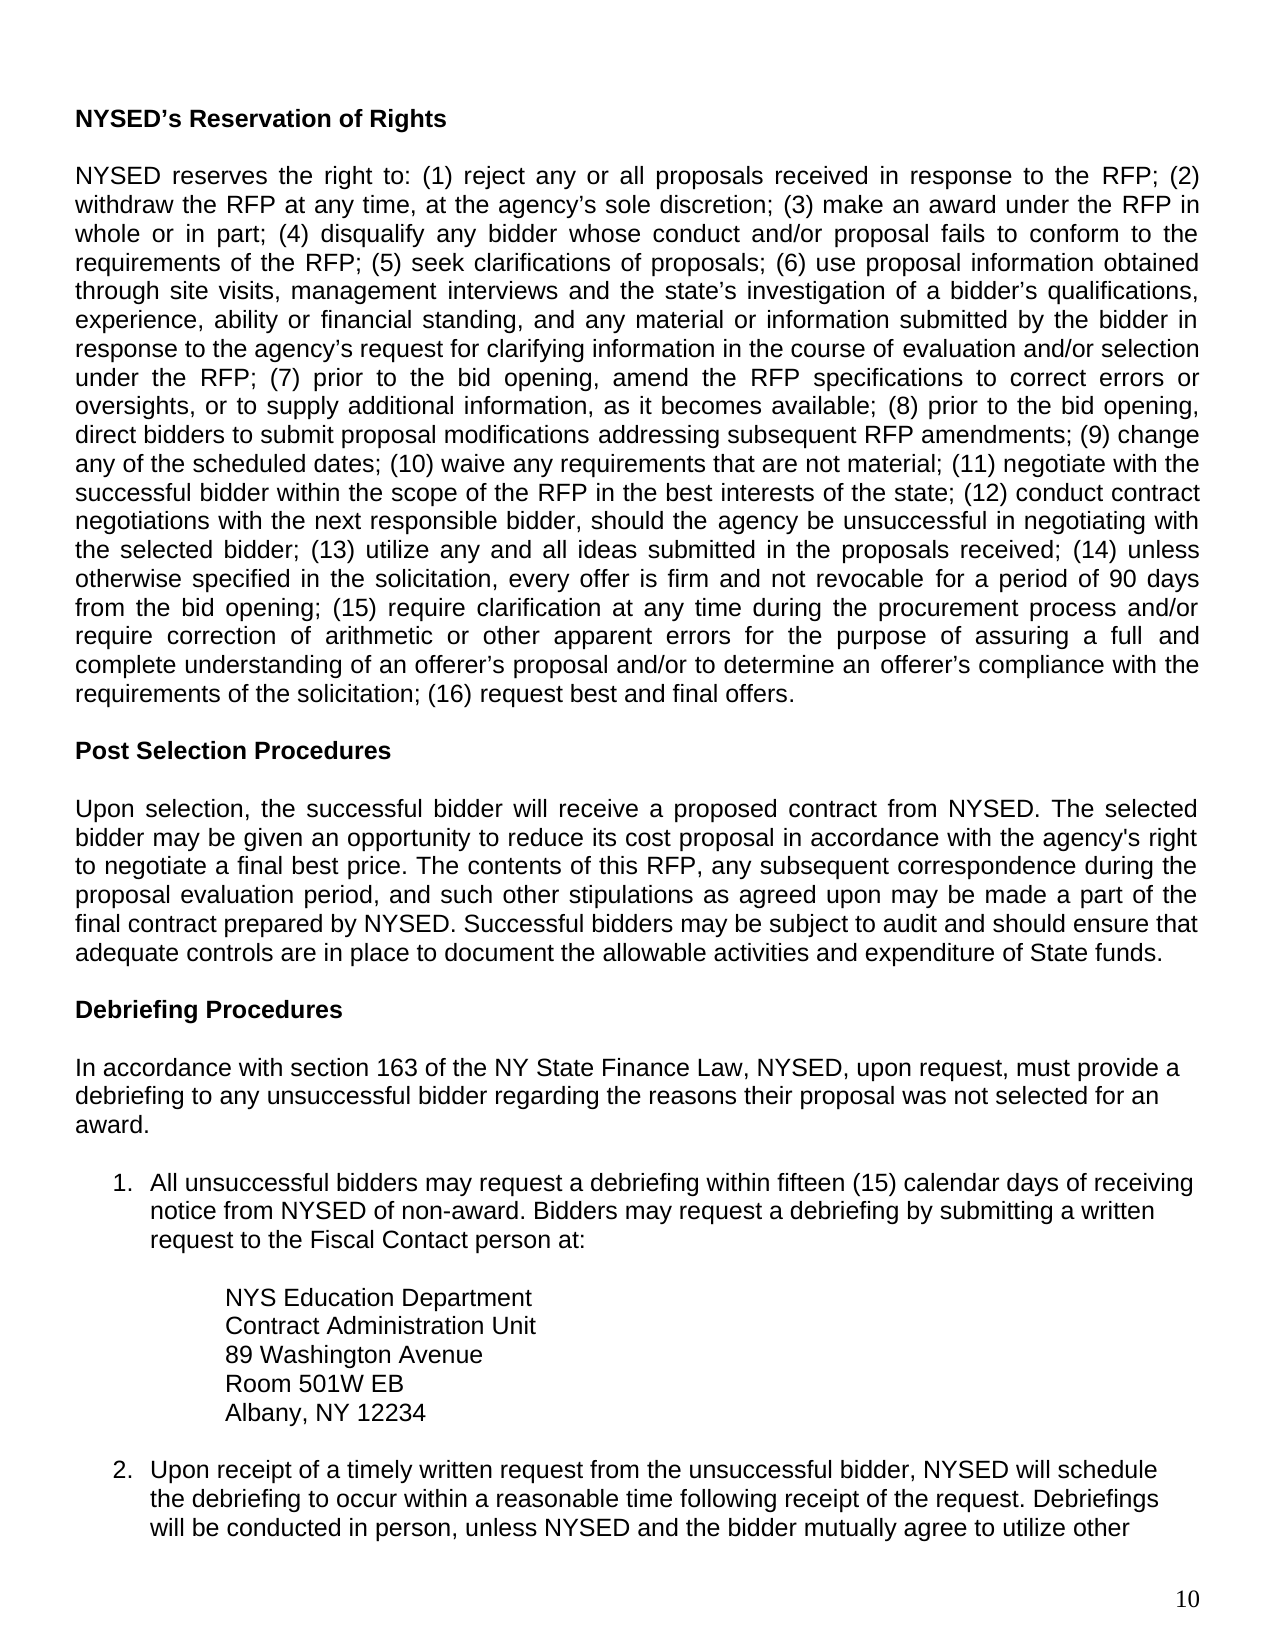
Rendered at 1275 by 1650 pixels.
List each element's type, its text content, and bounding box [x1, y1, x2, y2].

text Contract Administration Unit [225, 1311, 1200, 1340]
list All unsuccessful bidders may request a debriefing within fifteen (15) calendar days of receiving notice from NYSED of non-award. Bidders may request a debriefing by submitting a written request to the Fiscal Contact person at: [112, 1167, 1200, 1254]
text Albany, NY 12234 [225, 1397, 1200, 1426]
text NYSED reserves the right to: (1) reject any or all proposals received in response to the RFP; (2) withdraw the RFP at any time, at the agency’s sole discretion; (3) make an award under the RFP in whole or in part; (4) disqualify any bidder whose conduct and/or proposal fails to conform to the requirements of the RFP; (5) seek clarifications of proposals; (6) use proposal information obtained through site visits, management interviews and the state’s investigation of a bidder’s qualifications, experience, ability or financial standing, and any material or information submitted by the bidder in response to the agency’s request for clarifying information in the course of evaluation and/or selection under the RFP; (7) prior to the bid opening, amend the RFP specifications to correct errors or oversights, or to supply additional information, as it becomes available; (8) prior to the bid opening, direct bidders to submit proposal modifications addressing subsequent RFP amendments; (9) change any of the scheduled dates; (10) waive any requirements that are not material; (11) negotiate with the successful bidder within the scope of the RFP in the best interests of the state; (12) conduct contract negotiations with the next responsible bidder, should the agency be unsuccessful in negotiating with the selected bidder; (13) utilize any and all ideas submitted in the proposals received; (14) unless otherwise specified in the solicitation, every offer is firm and not revocable for a period of 90 days from the bid opening; (15) require clarification at any time during the procurement process and/or require correction of arithmetic or other apparent errors for the purpose of assuring a full and complete understanding of an offerer’s proposal and/or to determine an offerer’s compliance with the requirements of the solicitation; (16) request best and final offers. [75, 161, 1200, 707]
subtitle Post Selection Procedures [75, 736, 1200, 765]
subtitle Debriefing Procedures [75, 995, 1200, 1024]
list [112, 1455, 1200, 1541]
text Room 501W EB [225, 1369, 1200, 1397]
text 89 Washington Avenue [225, 1340, 1200, 1369]
text In accordance with section 163 of the NY State Finance Law, NYSED, upon request, must provide a debriefing to any unsuccessful bidder regarding the reasons their proposal was not selected for an award. [75, 1052, 1200, 1139]
text Upon selection, the successful bidder will receive a proposed contract from NYSED. The selected bidder may be given an opportunity to reduce its cost proposal in accordance with the agency's right to negotiate a final best price. The contents of this RFP, any subsequent correspondence during the proposal evaluation period, and such other stipulations as agreed upon may be made a part of the final contract prepared by NYSED. Successful bidders may be subject to audit and should ensure that adequate controls are in place to document the allowable activities and expenditure of State funds. [75, 794, 1200, 966]
subtitle NYSED’s Reservation of Rights [75, 104, 1200, 132]
text NYS Education Department [225, 1282, 1200, 1311]
